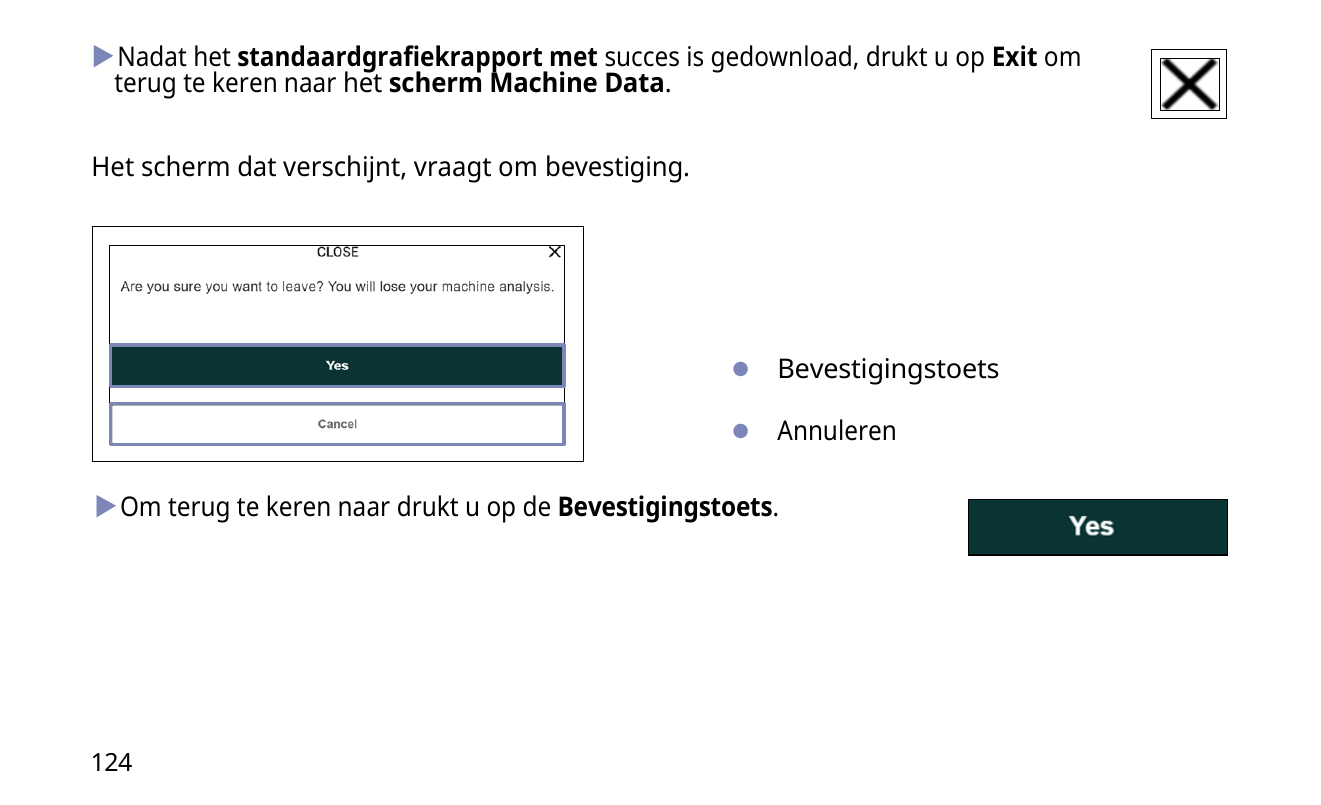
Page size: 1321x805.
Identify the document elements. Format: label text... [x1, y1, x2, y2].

list Om terug te keren naar drukt u op de Bevestigingstoets. [94, 488, 1258, 525]
list Annuleren [731, 411, 1258, 448]
picture [110, 246, 564, 343]
picture [110, 388, 564, 402]
picture [969, 525, 1227, 554]
list Nadat het standaardgrafiekrapport met succes is gedownload, drukt u op Exit om terug te keren naar het scherm Machine Data. [91, 45, 1133, 100]
text Het scherm dat verschijnt, vraagt om bevestiging. [91, 148, 1258, 185]
list Bevestigingstoets [731, 350, 1258, 387]
picture [112, 347, 562, 385]
picture [1161, 59, 1219, 110]
picture [112, 405, 562, 443]
